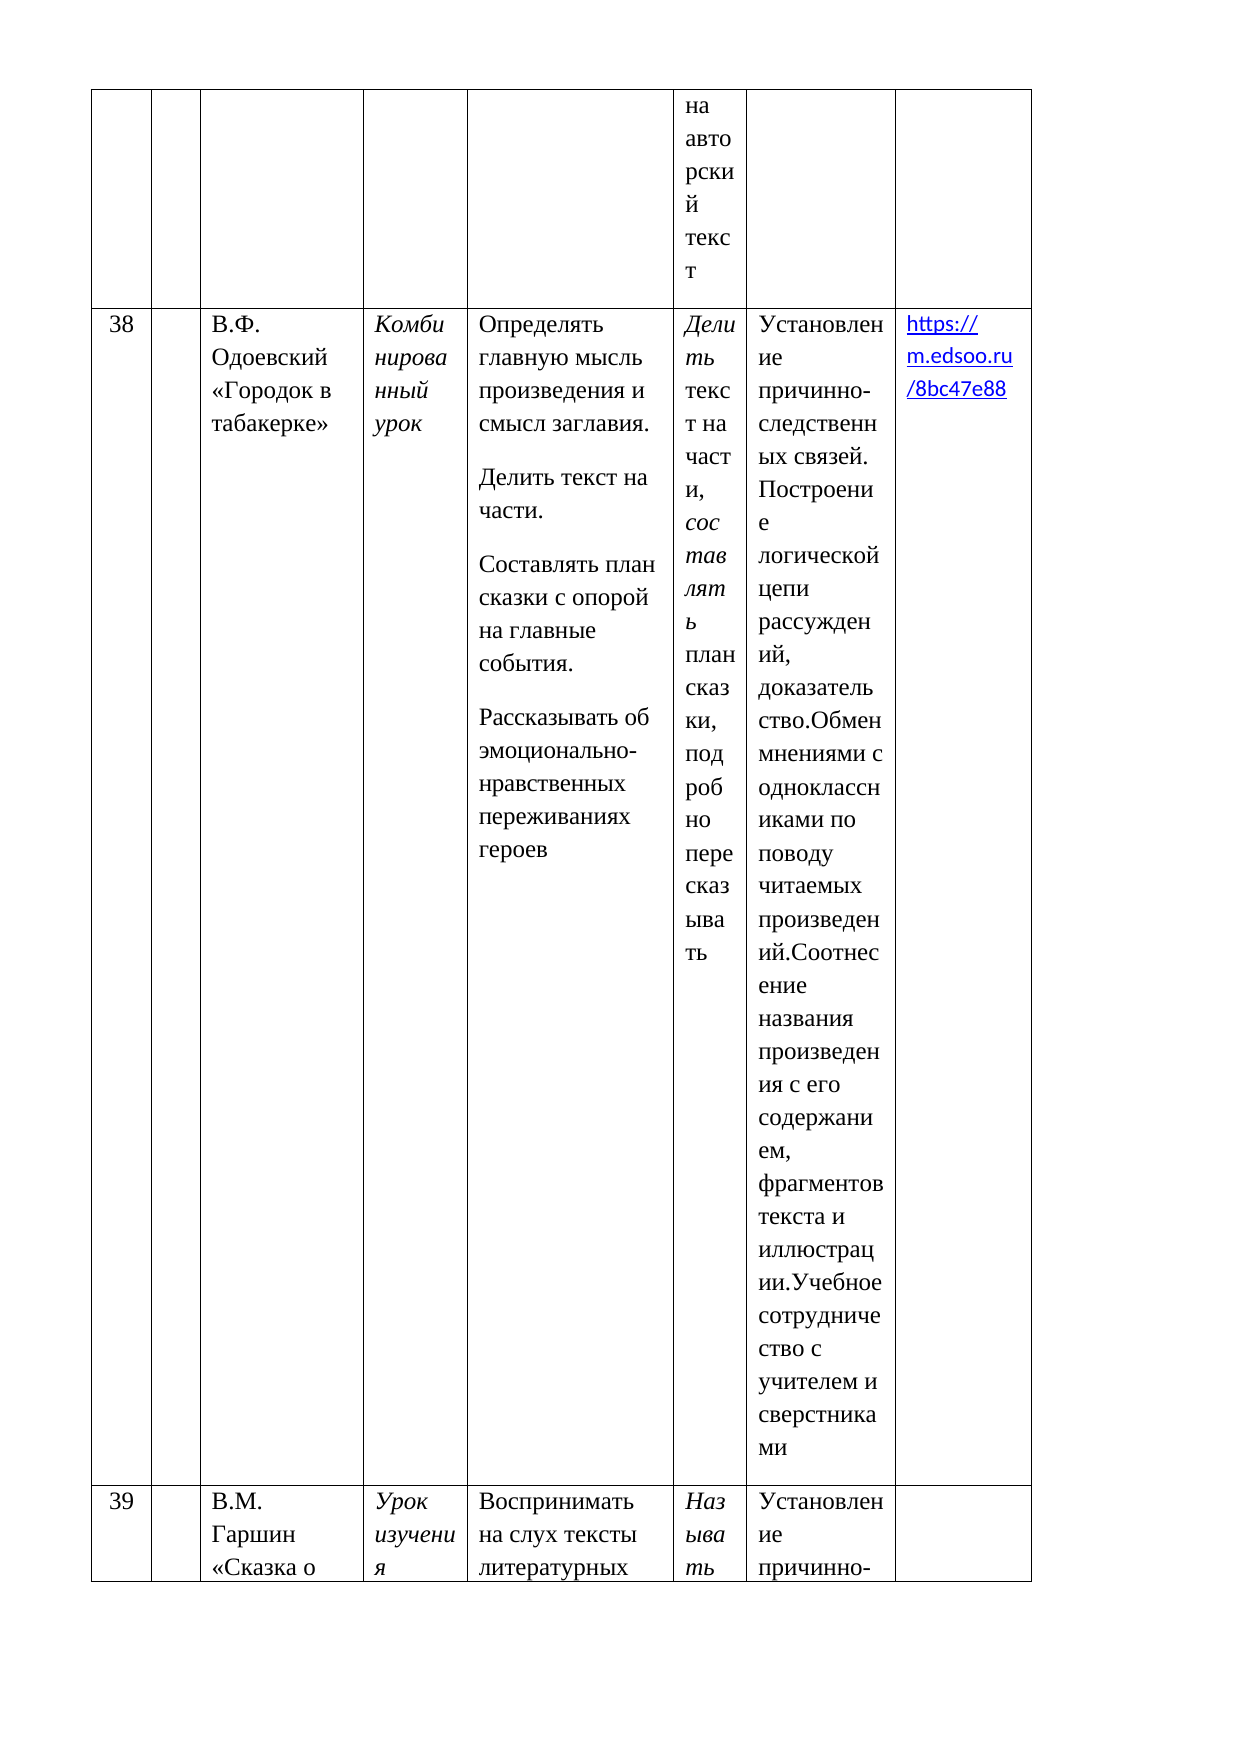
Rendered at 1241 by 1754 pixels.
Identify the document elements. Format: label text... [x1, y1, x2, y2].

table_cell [674, 90, 746, 308]
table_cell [747, 90, 895, 308]
table_cell Установление причинно-следственных связей. Построение логической цепи рассуждений, доказательство.Обмен мнениями с одноклассниками по поводу читаемых произведений.Соотнесение названия произведения с его содержанием, фрагментов текста и иллюстрации.Учебное сотрудничество с учителем и сверстниками [747, 309, 895, 1485]
table_cell [896, 1486, 1031, 1581]
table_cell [364, 90, 467, 308]
table_cell 38 [92, 309, 151, 1485]
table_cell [364, 1486, 467, 1581]
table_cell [674, 1486, 746, 1581]
table_cell Определять главную мысль произведения и смысл заглавия. Делить текст на части. Составлять план сказки с опорой на главные события. Рассказывать об эмоционально-нравственных переживаниях героев [468, 309, 673, 1485]
table_cell В.Ф. Одоевский «Городок в табакерке» [201, 309, 363, 1485]
table_cell [152, 1486, 200, 1581]
table_cell Комбинированный урок [364, 309, 467, 1485]
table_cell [201, 90, 363, 308]
table_cell 39 [92, 1486, 151, 1581]
table_cell Делить текст на части, составлять план сказки, подробно пересказывать [674, 309, 746, 1485]
table_cell [152, 90, 200, 308]
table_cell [201, 1486, 363, 1581]
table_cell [896, 90, 1031, 308]
table_cell https://m.edsoo.ru/8bc47e88 [896, 309, 1031, 1485]
table_cell [152, 309, 200, 1485]
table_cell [468, 90, 673, 308]
table_cell 37 [92, 90, 151, 308]
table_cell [468, 1486, 673, 1581]
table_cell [747, 1486, 895, 1581]
